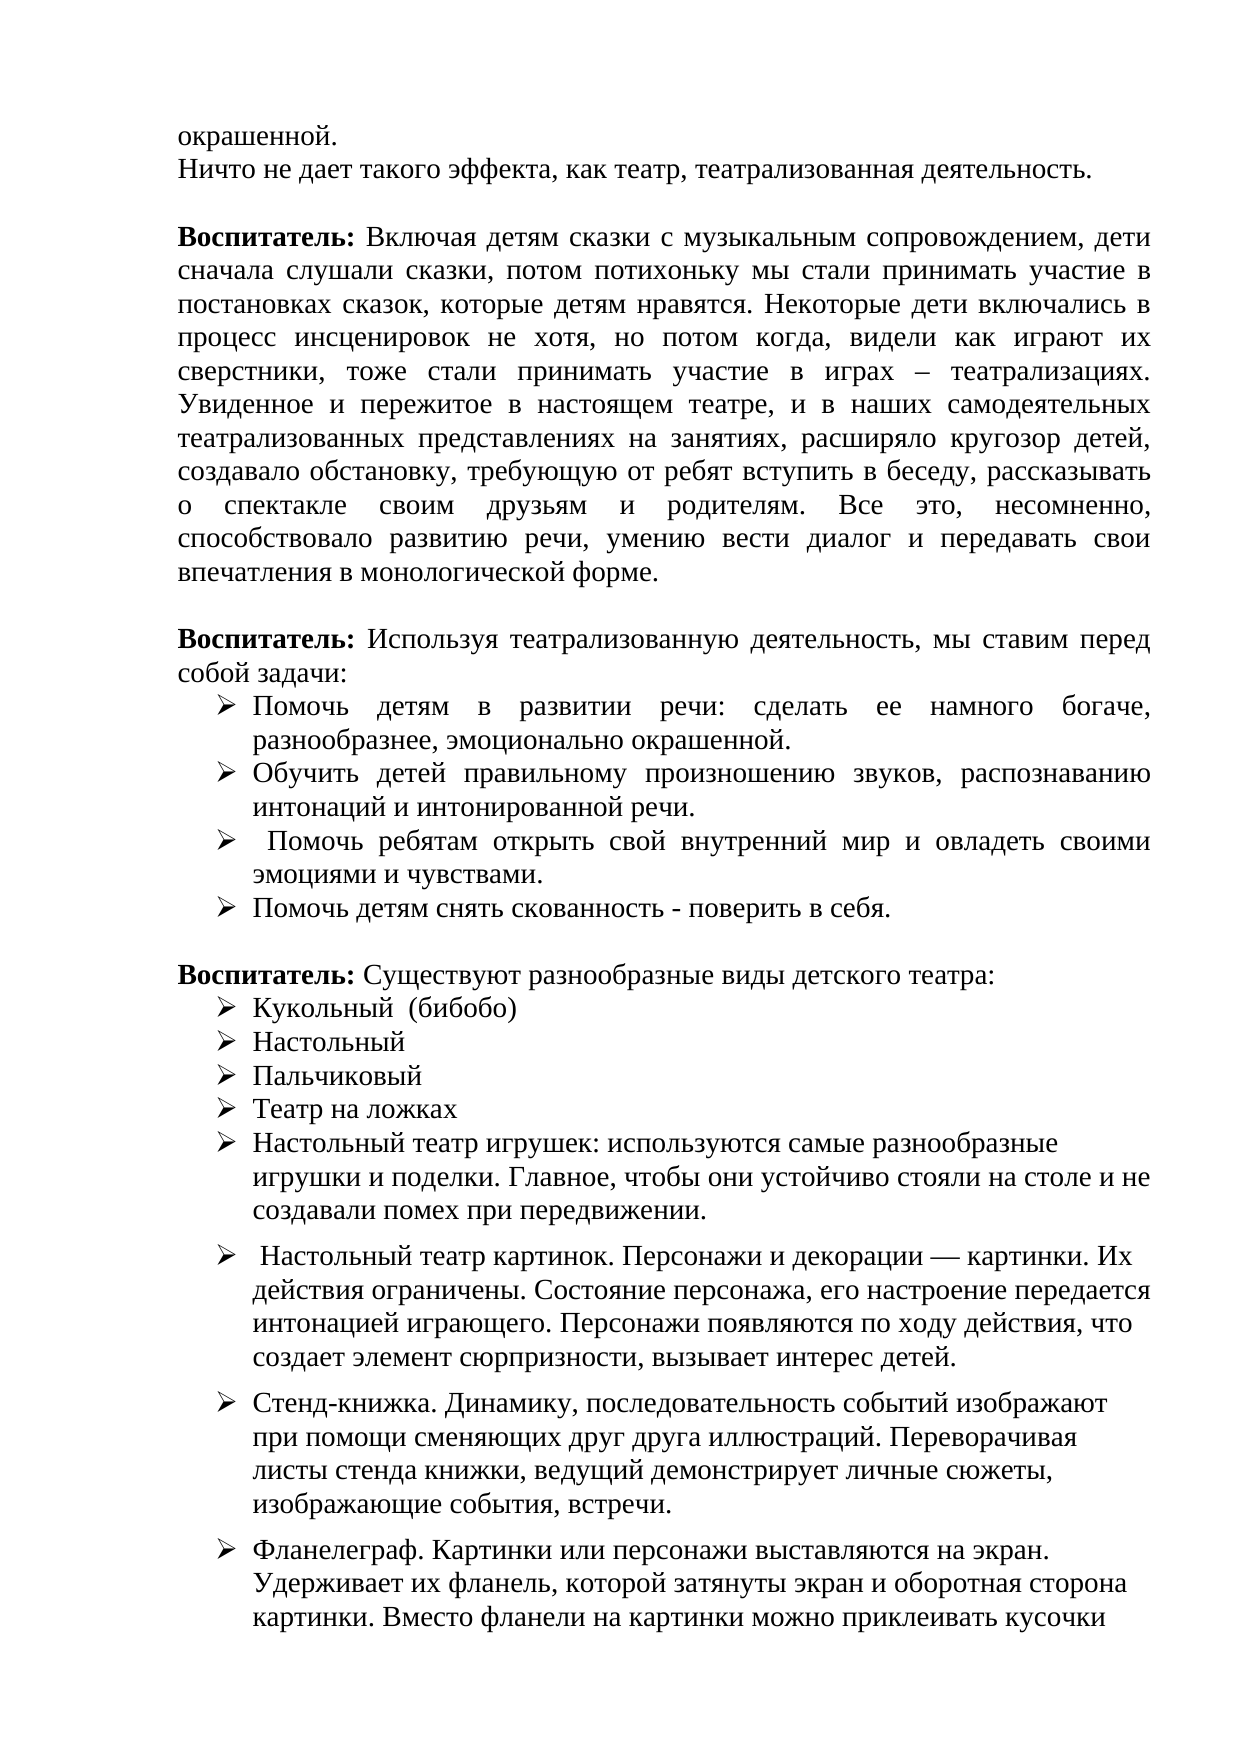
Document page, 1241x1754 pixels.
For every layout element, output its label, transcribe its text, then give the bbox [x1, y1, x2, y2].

text Воспитатель: Существуют разнообразные виды детского театра: [177, 957, 1152, 991]
list Настольный [215, 1024, 1152, 1058]
list Настольный театр картинок. Персонажи и декорации — картинки. Их действия ограничены. Состояние персонажа, его настроение передается интонацией играющего. Персонажи появляются по ходу действия, что создает элемент сюрпризности, вызывает интерес детей. [215, 1238, 1152, 1373]
list Помочь детям снять скованность - поверить в себя. [215, 890, 1152, 923]
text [177, 118, 1152, 152]
list Пальчиковый [215, 1058, 1152, 1092]
list Обучить детей правильному произношению звуков, распознаванию интонаций и интонированной речи. [215, 756, 1152, 823]
text Воспитатель: Включая детям сказки с музыкальным сопровождением, дети сначала слушали сказки, потом потихоньку мы стали принимать участие в постановках сказок, которые детям нравятся. Некоторые дети включались в процесс инсценировок не хотя, но потом когда, видели как играют их сверстники, тоже стали принимать участие в играх – театрализациях. Увиденное и пережитое в настоящем театре, и в наших самодеятельных театрализованных представлениях на занятиях, расширяло кругозор детей, создавало обстановку, требующую от ребят вступить в беседу, рассказывать о спектакле своим друзьям и родителям. Все это, несомненно, способствовало развитию речи, умению вести диалог и передавать свои впечатления в монологической форме. [177, 219, 1152, 588]
list Стенд-книжка. Динамику, последовательность событий изображают при помощи сменяющих друг друга иллюстраций. Переворачивая листы стенда книжки, ведущий демонстрирует личные сюжеты, изображающие события, встречи. [215, 1385, 1152, 1519]
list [215, 1532, 1152, 1633]
text Воспитатель: Используя театрализованную деятельность, мы ставим перед собой задачи: [177, 621, 1152, 688]
list Кукольный (бибобо) [215, 991, 1152, 1024]
list Настольный театр игрушек: используются самые разнообразные игрушки и поделки. Главное, чтобы они устойчиво стояли на столе и не создавали помех при передвижении. [215, 1125, 1152, 1226]
list Театр на ложках [215, 1092, 1152, 1125]
list Помочь ребятам открыть свой внутренний мир и овладеть своими эмоциями и чувствами. [215, 823, 1152, 890]
list Помочь детям в развитии речи: сделать ее намного богаче, разнообразнее, эмоционально окрашенной. [215, 688, 1152, 756]
text Ничто не дает такого эффекта, как театр, театрализованная деятельность. [177, 152, 1152, 185]
